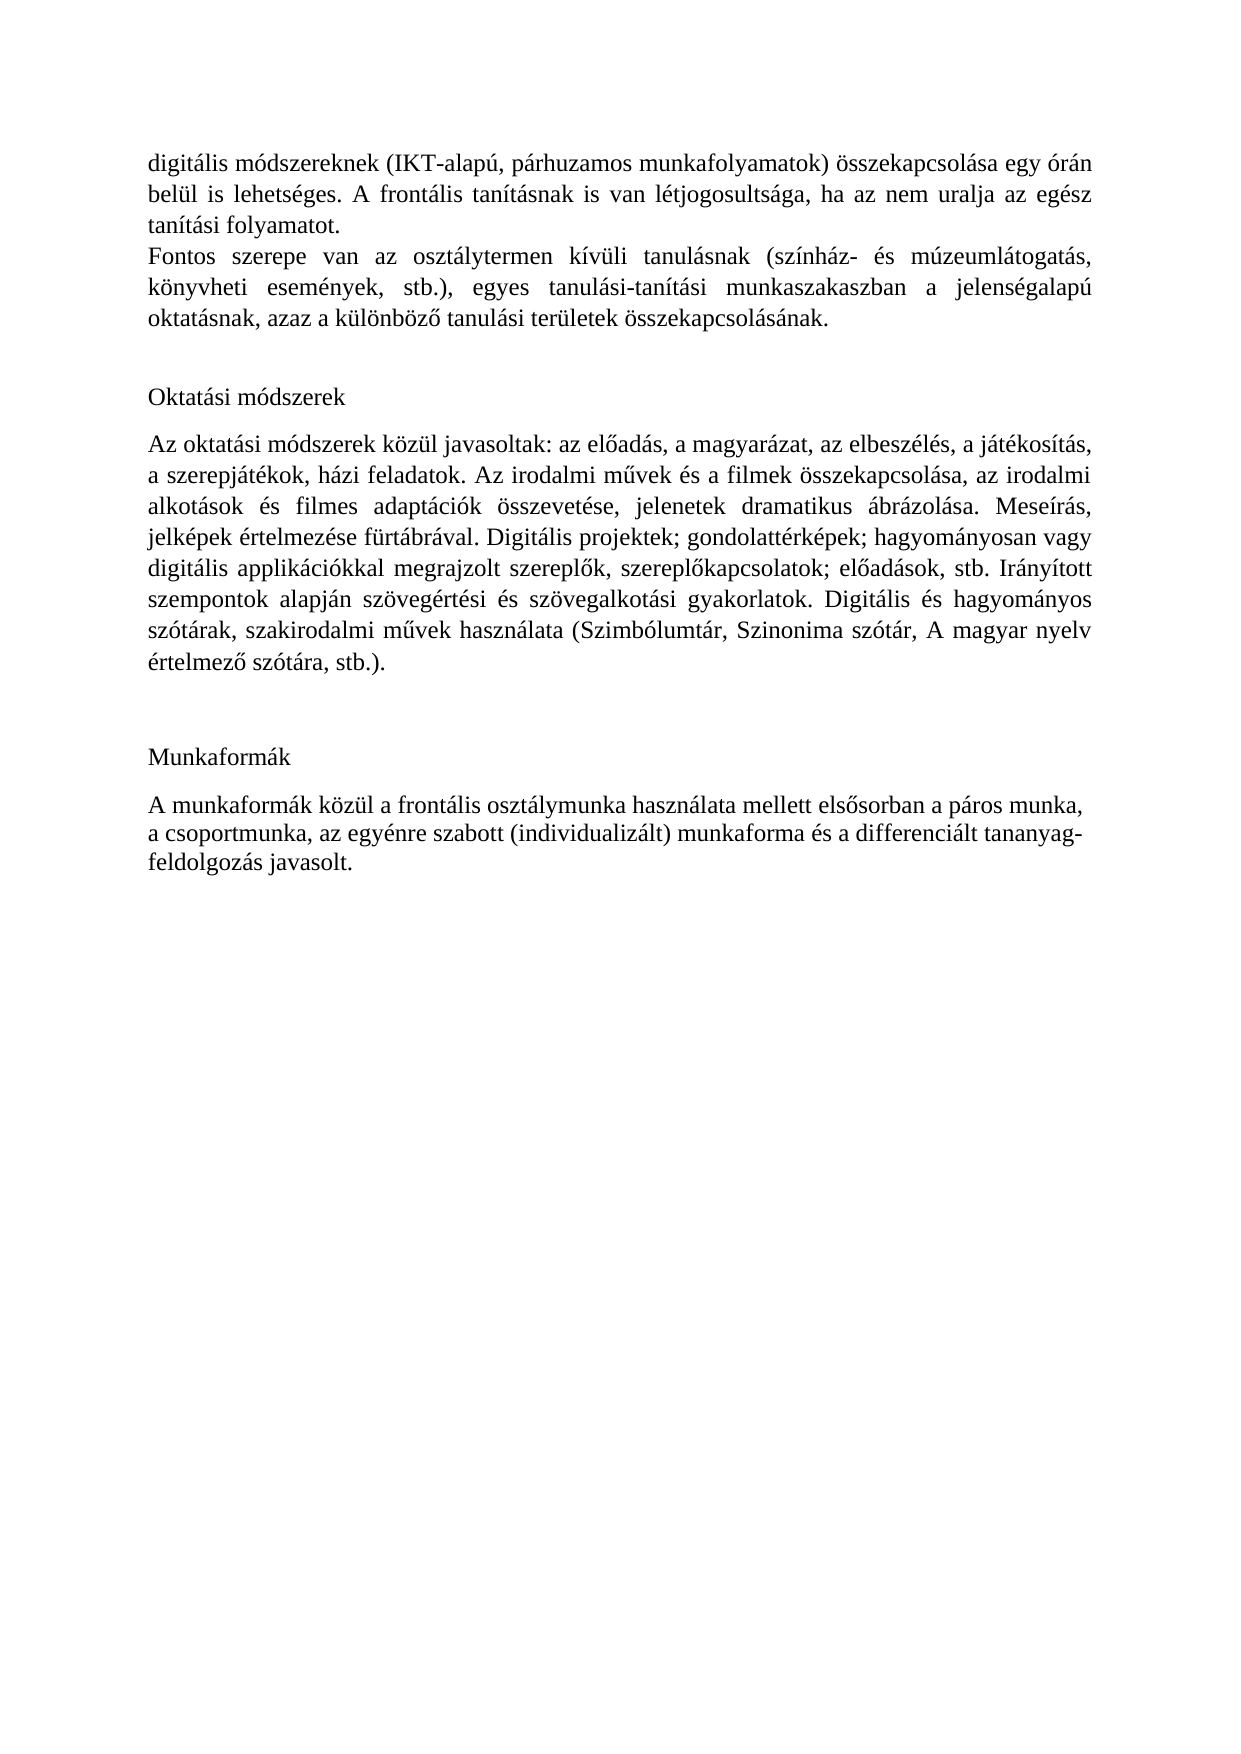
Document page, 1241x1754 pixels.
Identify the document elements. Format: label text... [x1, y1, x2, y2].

text Munkaformák [148, 742, 1093, 771]
text Fontos szerepe van az osztálytermen kívüli tanulásnak (színház- és múzeumlátogatás, könyvheti események, stb.), egyes tanulási-tanítási munkaszakaszban a jelenségalapú oktatásnak, azaz a különböző tanulási területek összekapcsolásának. [148, 241, 1093, 332]
text Az oktatási módszerek közül javasoltak: az előadás, a magyarázat, az elbeszélés, a játékosítás, a szerepjátékok, házi feladatok. Az irodalmi művek és a filmek összekapcsolása, az irodalmi alkotások és filmes adaptációk összevetése, jelenetek dramatikus ábrázolása. Meseírás, jelképek értelmezése fürtábrával. Digitális projektek; gondolattérképek; hagyományosan vagy digitális applikációkkal megrajzolt szereplők, szereplőkapcsolatok; előadások, stb. Irányított szempontok alapján szövegértési és szövegalkotási gyakorlatok. Digitális és hagyományos szótárak, szakirodalmi művek használata (Szimbólumtár, Szinonima szótár, A magyar nyelv értelmező szótára, stb.). [148, 429, 1093, 675]
text A munkaformák közül a frontális osztálymunka használata mellett elsősorban a páros munka, a csoportmunka, az egyénre szabott (individualizált) munkaforma és a differenciált tananyag-feldolgozás javasolt. [148, 790, 1093, 876]
text Oktatási módszerek [148, 382, 1093, 410]
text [148, 148, 1093, 238]
